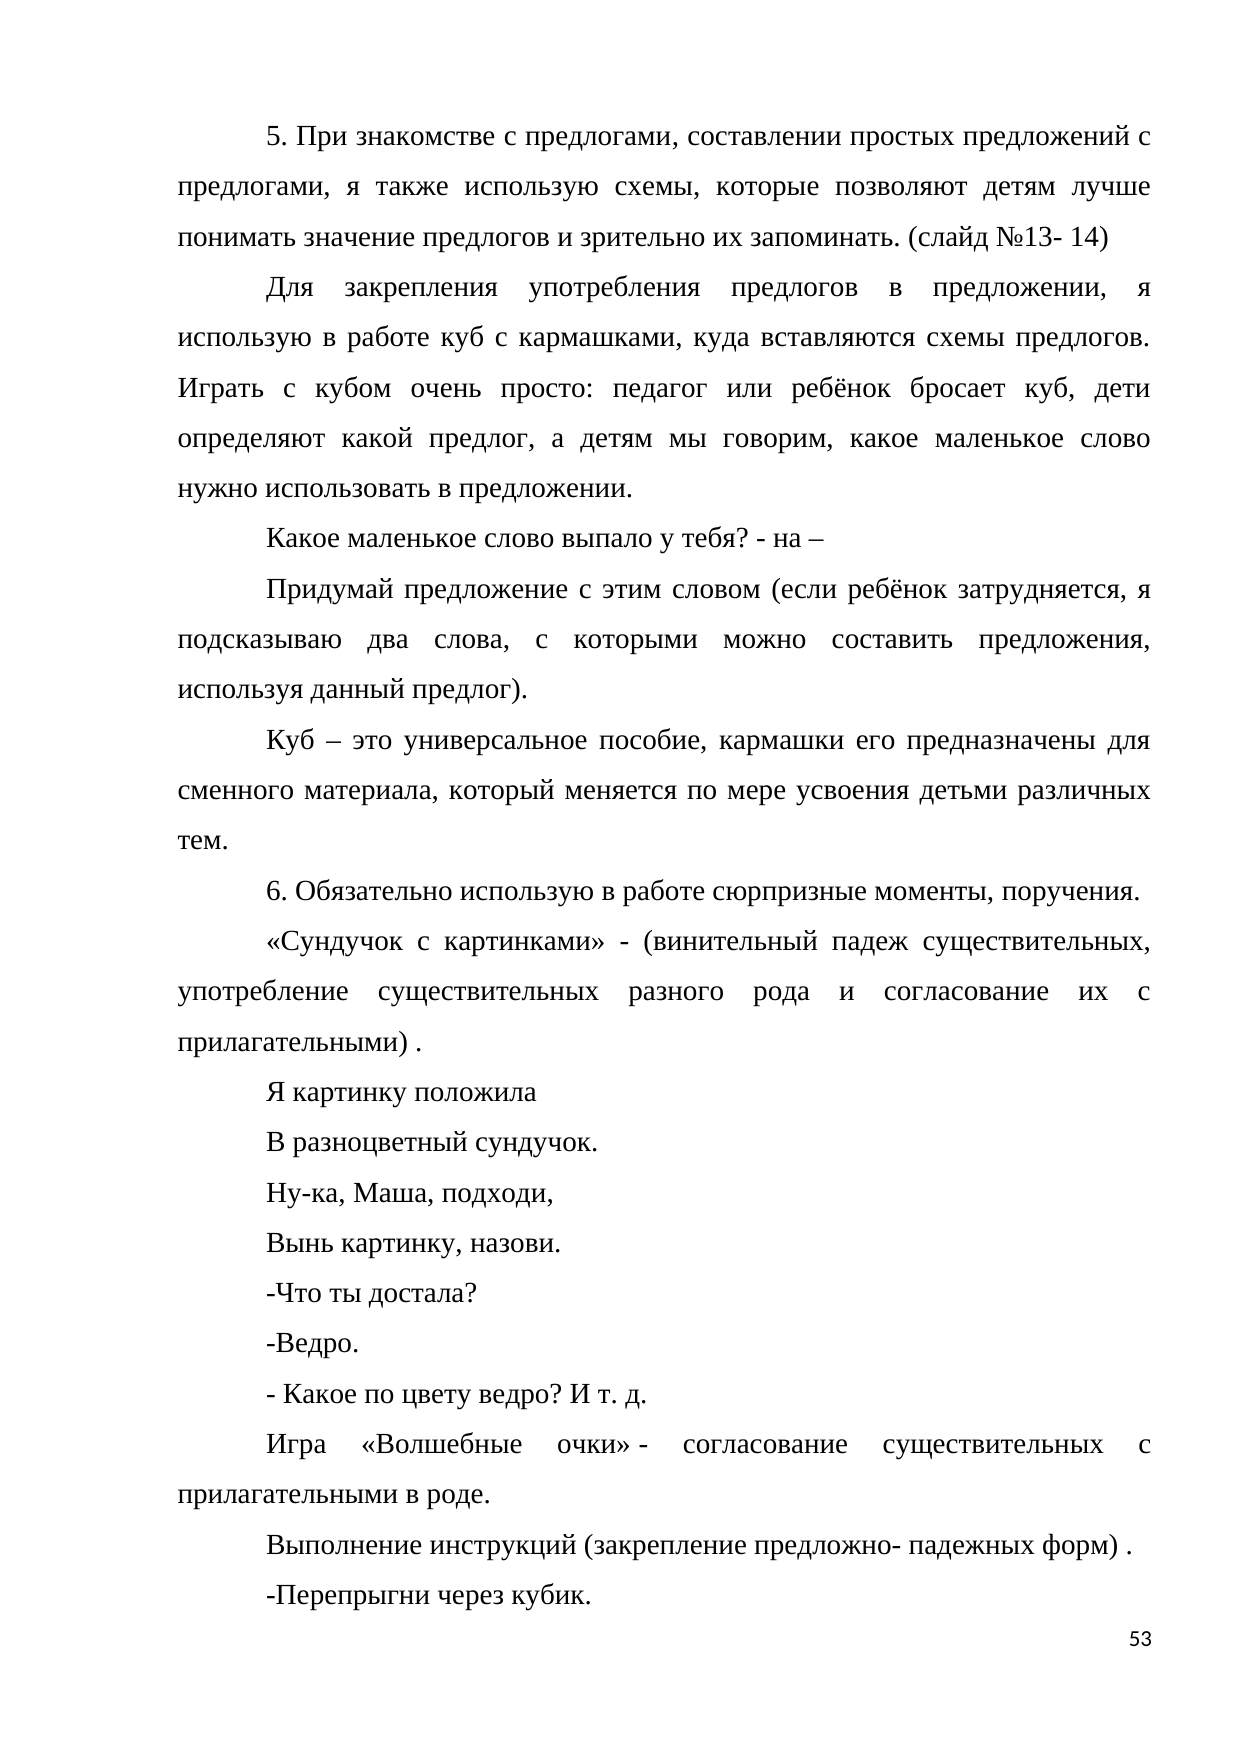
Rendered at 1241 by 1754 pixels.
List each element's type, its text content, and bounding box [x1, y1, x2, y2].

text 5. При знакомстве с предлогами, составлении простых предложений с предлогами, я также использую схемы, которые позволяют детям лучше понимать значение предлогов и зрительно их запоминать. (слайд №13- 14) [177, 118, 1152, 252]
text Выполнение инструкций (закрепление предложно- падежных форм) . [177, 1527, 1152, 1560]
text Придумай предложение с этим словом (если ребёнок затрудняется, я подсказываю два слова, с которыми можно составить предложения, используя данный предлог). [177, 571, 1152, 705]
text 6. Обязательно использую в работе сюрпризные моменты, поручения. [177, 873, 1152, 906]
text - Какое по цвету ведро? И т. д. [177, 1376, 1152, 1409]
text Игра «Волшебные очки» - согласование существительных с прилагательными в роде. [177, 1426, 1152, 1510]
text Я картинку положила [177, 1074, 1152, 1108]
text -Что ты достала? [177, 1275, 1152, 1309]
text Вынь картинку, назови. [177, 1225, 1152, 1258]
text «Сундучок с картинками» - (винительный падеж существительных, употребление существительных разного рода и согласование их с прилагательными) . [177, 923, 1152, 1057]
text Куб – это универсальное пособие, кармашки его предназначены для сменного материала, который меняется по мере усвоения детьми различных тем. [177, 722, 1152, 856]
text Ну-ка, Маша, подходи, [177, 1175, 1152, 1208]
text -Ведро. [177, 1326, 1152, 1359]
text Какое маленькое слово выпало у тебя? - на – [177, 521, 1152, 554]
text В разноцветный сундучок. [177, 1124, 1152, 1158]
text -Перепрыгни через кубик. [177, 1577, 1152, 1611]
text Для закрепления употребления предлогов в предложении, я использую в работе куб с кармашками, куда вставляются схемы предлогов. Играть с кубом очень просто: педагог или ребёнок бросает куб, дети определяют какой предлог, а детям мы говорим, какое маленькое слово нужно использовать в предложении. [177, 269, 1152, 504]
